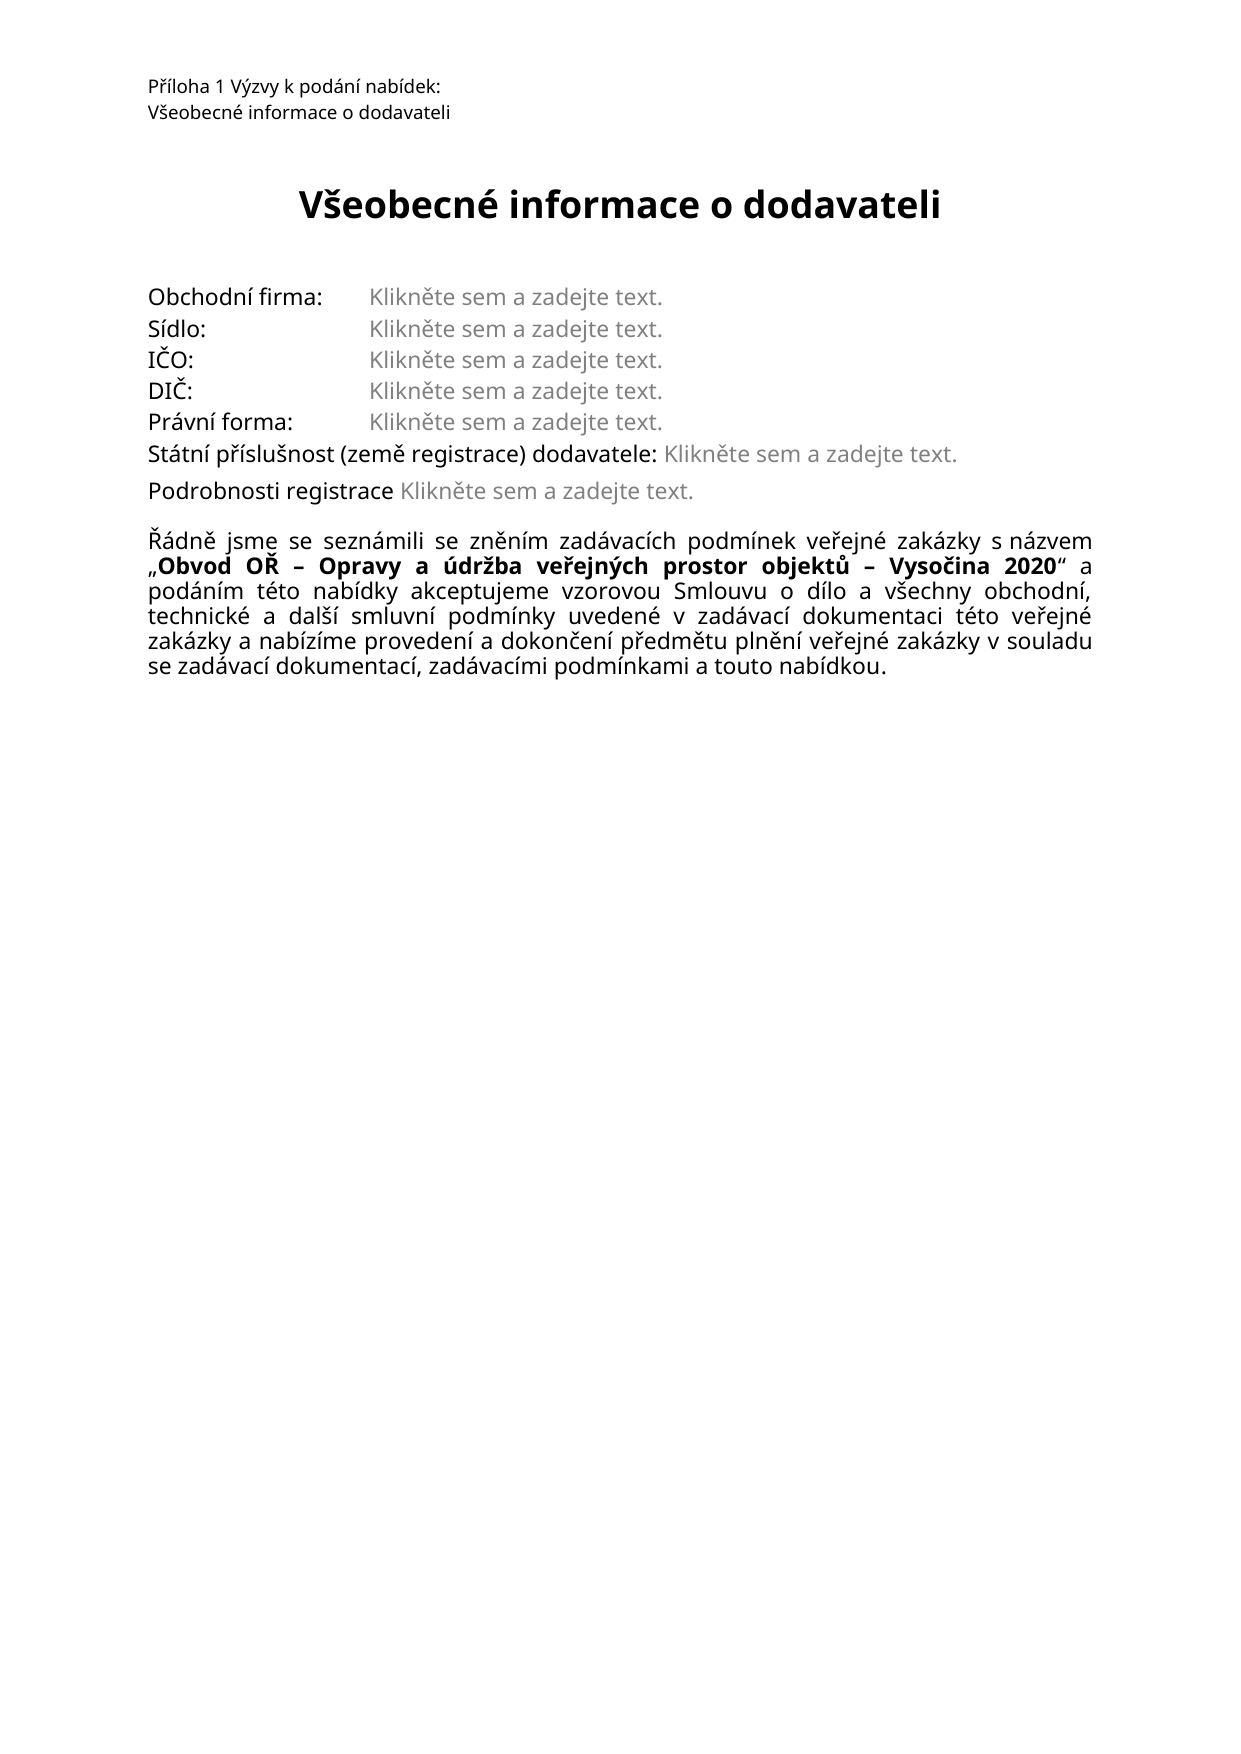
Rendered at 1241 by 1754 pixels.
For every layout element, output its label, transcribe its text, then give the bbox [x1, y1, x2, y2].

text Obchodní firma: [148, 286, 1093, 311]
text Právní forma: [148, 411, 1093, 436]
text IČO: [148, 348, 1093, 373]
text Sídlo: [148, 317, 1093, 342]
text Podrobnosti registrace [148, 479, 1093, 504]
text Řádně jsme se seznámili se zněním zadávacích podmínek veřejné zakázky s názvem „Obvod OŘ – Opravy a údržba veřejných prostor objektů – Vysočina 2020“ a podáním této nabídky akceptujeme vzorovou Smlouvu o dílo a všechny obchodní, technické a další smluvní podmínky uvedené v zadávací dokumentaci této veřejné zakázky a nabízíme provedení a dokončení předmětu plnění veřejné zakázky v souladu se zadávací dokumentací, zadávacími podmínkami a touto nabídkou. [148, 529, 1093, 679]
text Státní příslušnost (země registrace) dodavatele: [148, 442, 1093, 467]
title Všeobecné informace o dodavateli [148, 178, 1093, 229]
text DIČ: [148, 379, 1093, 404]
